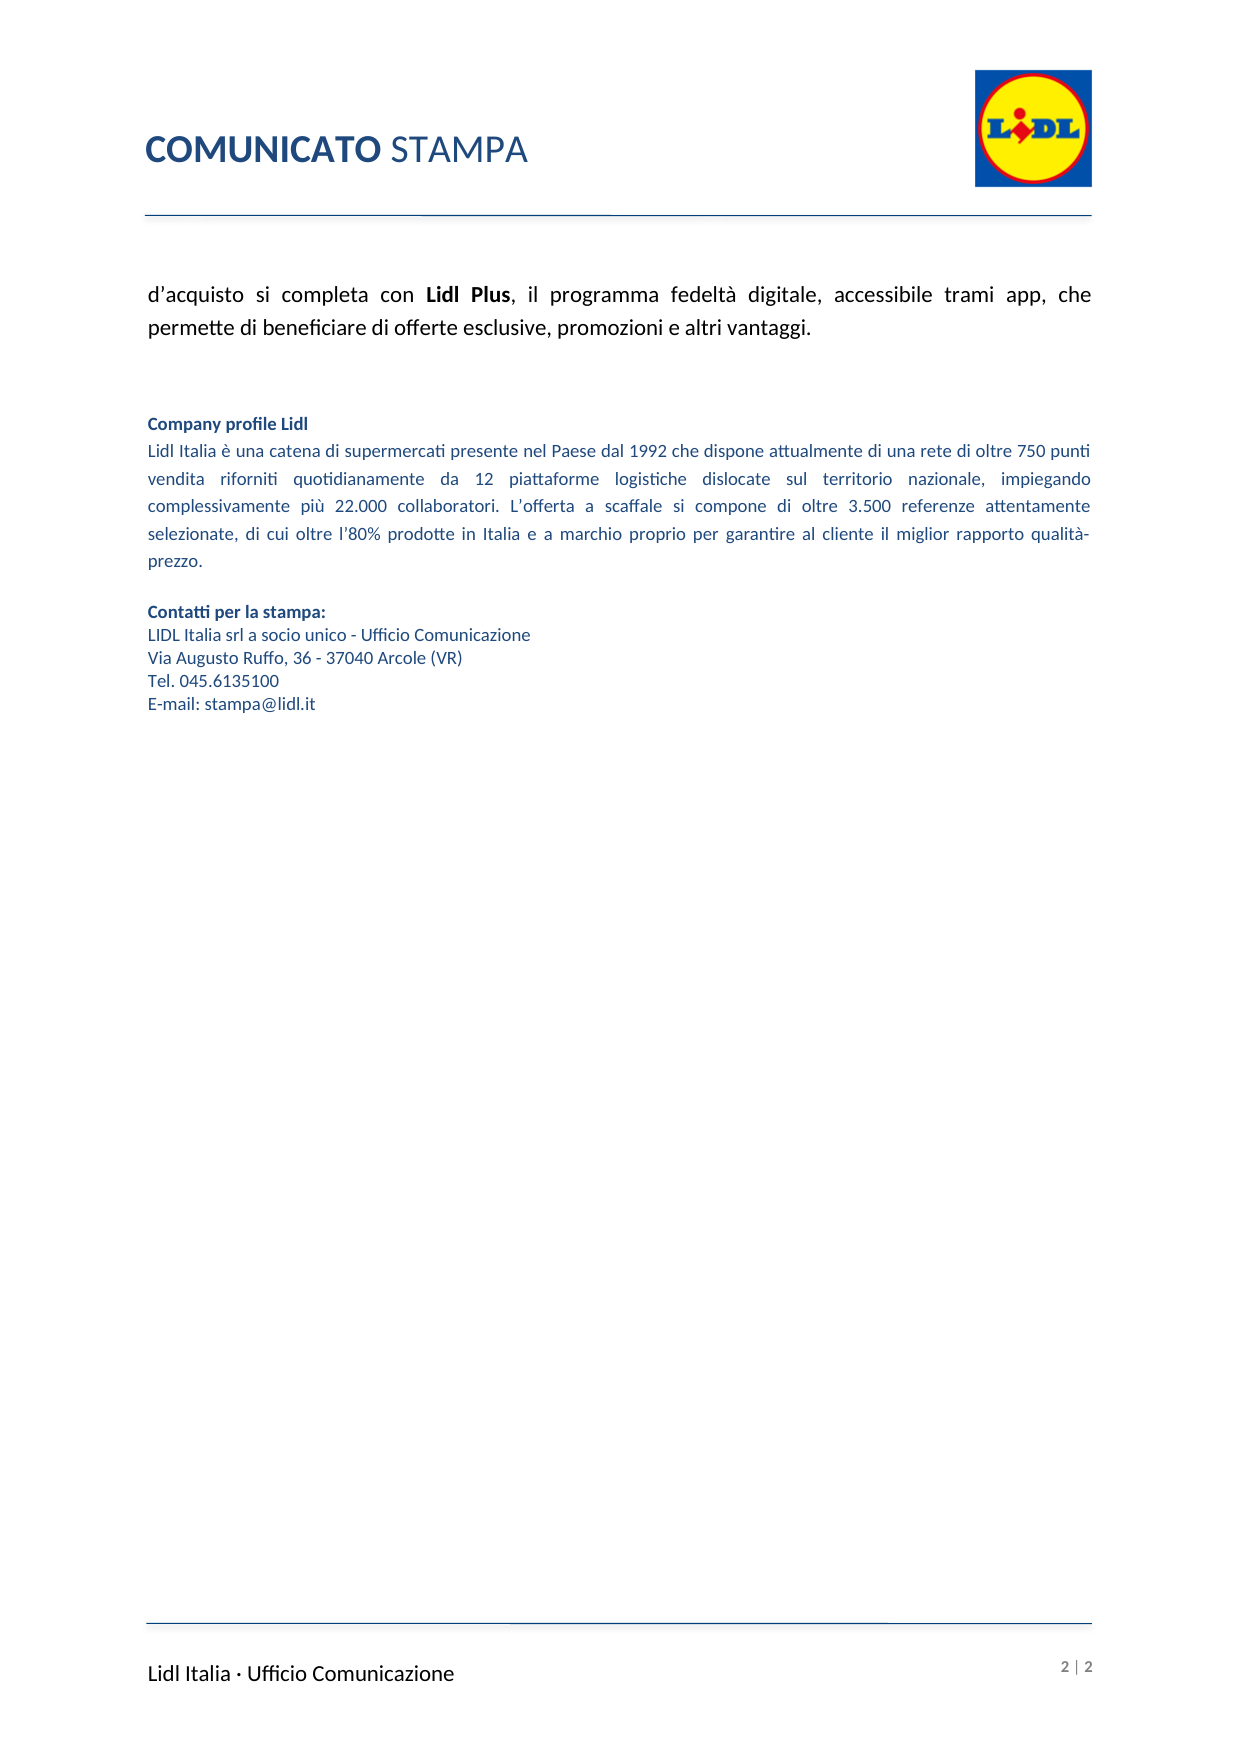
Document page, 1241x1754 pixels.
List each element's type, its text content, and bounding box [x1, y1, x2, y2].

text Contatti per la stampa: [148, 600, 1092, 623]
text LIDL Italia srl a socio unico - Ufficio Comunicazione [148, 623, 1092, 646]
text Via Augusto Ruffo, 36 - 37040 Arcole (VR) [148, 646, 1092, 669]
text Tel. 045.6135100 [148, 669, 1092, 692]
text Lidl Italia è una catena di supermercati presente nel Paese dal 1992 che dispone attualmente di una rete di oltre 750 punti vendita riforniti quotidianamente da 12 piattaforme logistiche dislocate sul territorio nazionale, impiegando complessivamente più 22.000 collaboratori. L’offerta a scaffale si compone di oltre 3.500 referenze attentamente selezionate, di cui oltre l’80% prodotte in Italia e a marchio proprio per garantire al cliente il miglior rapporto qualità-prezzo. [148, 439, 1092, 572]
picture [974, 69, 1093, 188]
text E-mail: stampa@lidl.it [148, 692, 1092, 714]
text Company profile Lidl [148, 412, 1092, 435]
